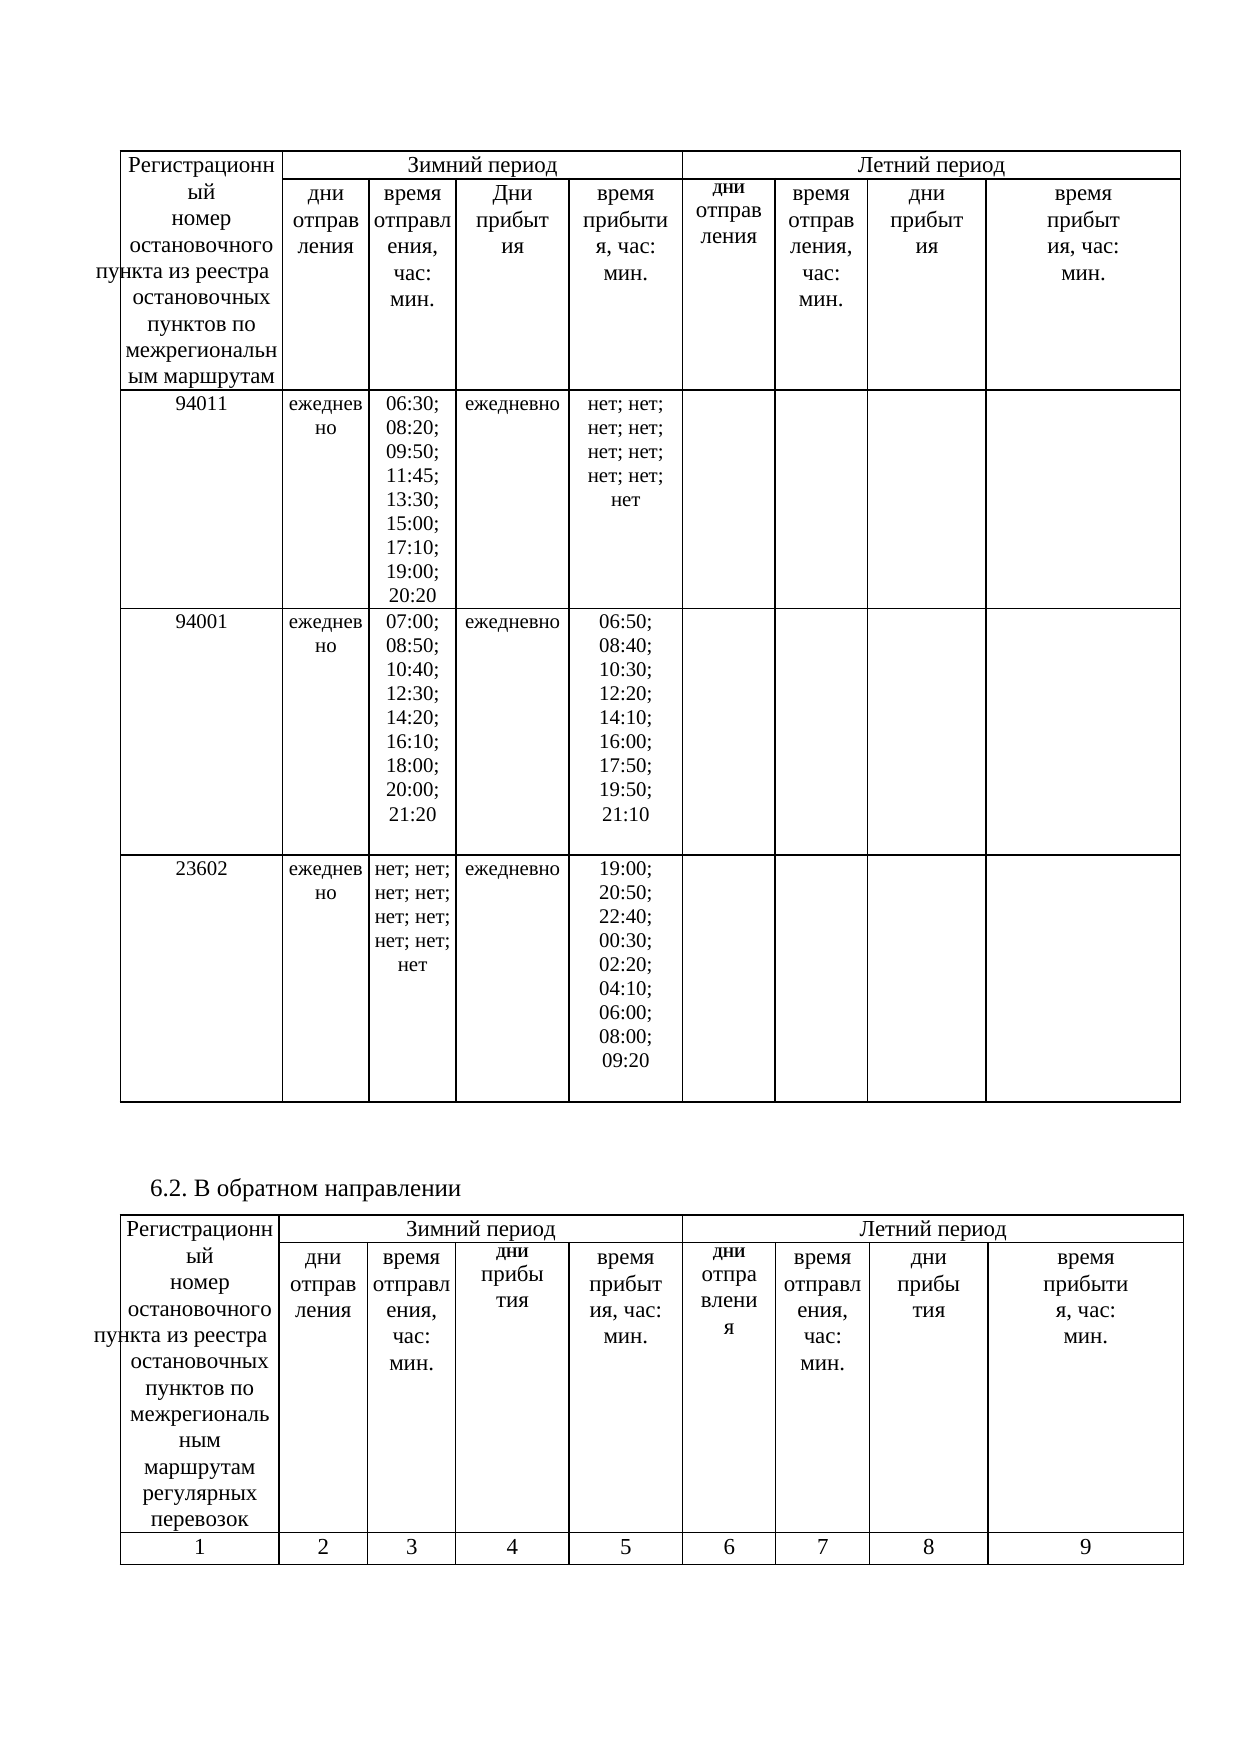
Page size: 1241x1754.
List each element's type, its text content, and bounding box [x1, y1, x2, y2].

table_header Летний период [683, 152, 1180, 178]
table_header Летний период [683, 1216, 1183, 1242]
text 6.2. В обратном направлении [150, 1173, 1090, 1201]
table_cell нет; нет; нет; нет; нет; нет; нет; нет; нет [570, 391, 682, 607]
table_cell ДНИ отправ ления [683, 180, 774, 389]
table_cell 5 [570, 1533, 682, 1564]
table_cell [683, 391, 774, 607]
table_cell 9 [989, 1533, 1183, 1564]
table_cell 06:50; 08:40; 10:30; 12:20; 14:10; 16:00; 17:50; 19:50; 21:10 [570, 609, 682, 854]
table_cell время прибыт ия, час: мин. [987, 180, 1180, 389]
table_cell ежедневно [457, 856, 568, 1101]
table_cell 2 [280, 1533, 367, 1564]
table_cell [683, 609, 774, 854]
table_cell время прибыти я, час: мин. [989, 1243, 1183, 1532]
table_cell время отправл ения, час: мин. [368, 1243, 455, 1532]
table_header Зимний период [280, 1216, 682, 1242]
table_cell время прибыт ия, час: мин. [570, 1243, 682, 1532]
table_cell 94011 [121, 391, 282, 607]
table_cell дни отправ ления [280, 1243, 367, 1532]
table_cell время прибыти я, час: мин. [570, 180, 682, 389]
table_cell [776, 609, 867, 854]
table_cell время отправ ления, час: мин. [776, 180, 867, 389]
table_cell 19:00; 20:50; 22:40; 00:30; 02:20; 04:10; 06:00; 08:00; 09:20 [570, 856, 682, 1101]
table_cell ДНИ прибы тия [456, 1243, 568, 1532]
table_cell 07:00; 08:50; 10:40; 12:30; 14:20; 16:10; 18:00; 20:00; 21:20 [370, 609, 455, 854]
table_cell ежедневно [457, 391, 568, 607]
table_cell ежедневно [283, 856, 368, 1101]
table_cell 4 [456, 1533, 568, 1564]
table_cell 7 [776, 1533, 869, 1564]
table_cell [776, 391, 867, 607]
table_cell [987, 609, 1180, 854]
table_cell 23602 [121, 856, 282, 1101]
table_cell время отправл ения, час: мин. [776, 1243, 869, 1532]
table_cell [868, 856, 985, 1101]
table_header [121, 1216, 278, 1532]
table_cell 94001 [121, 609, 282, 854]
table_cell ежедневно [457, 609, 568, 854]
table_cell ежедневно [283, 391, 368, 607]
table_cell ежедневно [283, 609, 368, 854]
table_cell [987, 856, 1180, 1101]
table_cell дни отправ ления [283, 180, 368, 389]
table_cell нет; нет; нет; нет; нет; нет; нет; нет; нет [370, 856, 455, 1101]
table_cell [868, 609, 985, 854]
table_cell время отправл ения, час: мин. [370, 180, 455, 389]
table_cell 6 [683, 1533, 775, 1564]
table_cell дни прибыт ия [868, 180, 985, 389]
table_cell [683, 856, 774, 1101]
table_cell 06:30; 08:20; 09:50; 11:45; 13:30; 15:00; 17:10; 19:00; 20:20 [370, 391, 455, 607]
table_cell 3 [368, 1533, 455, 1564]
table_cell 8 [870, 1533, 987, 1564]
table_cell Дни прибыт ия [457, 180, 568, 389]
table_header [121, 152, 282, 389]
table_cell [868, 391, 985, 607]
table_cell [987, 391, 1180, 607]
table_cell 1 [121, 1533, 278, 1564]
table_cell ДНИ отпра влени я [683, 1243, 775, 1532]
table_header Зимний период [283, 152, 682, 178]
table_cell дни прибы тия [870, 1243, 987, 1532]
table_cell [776, 856, 867, 1101]
